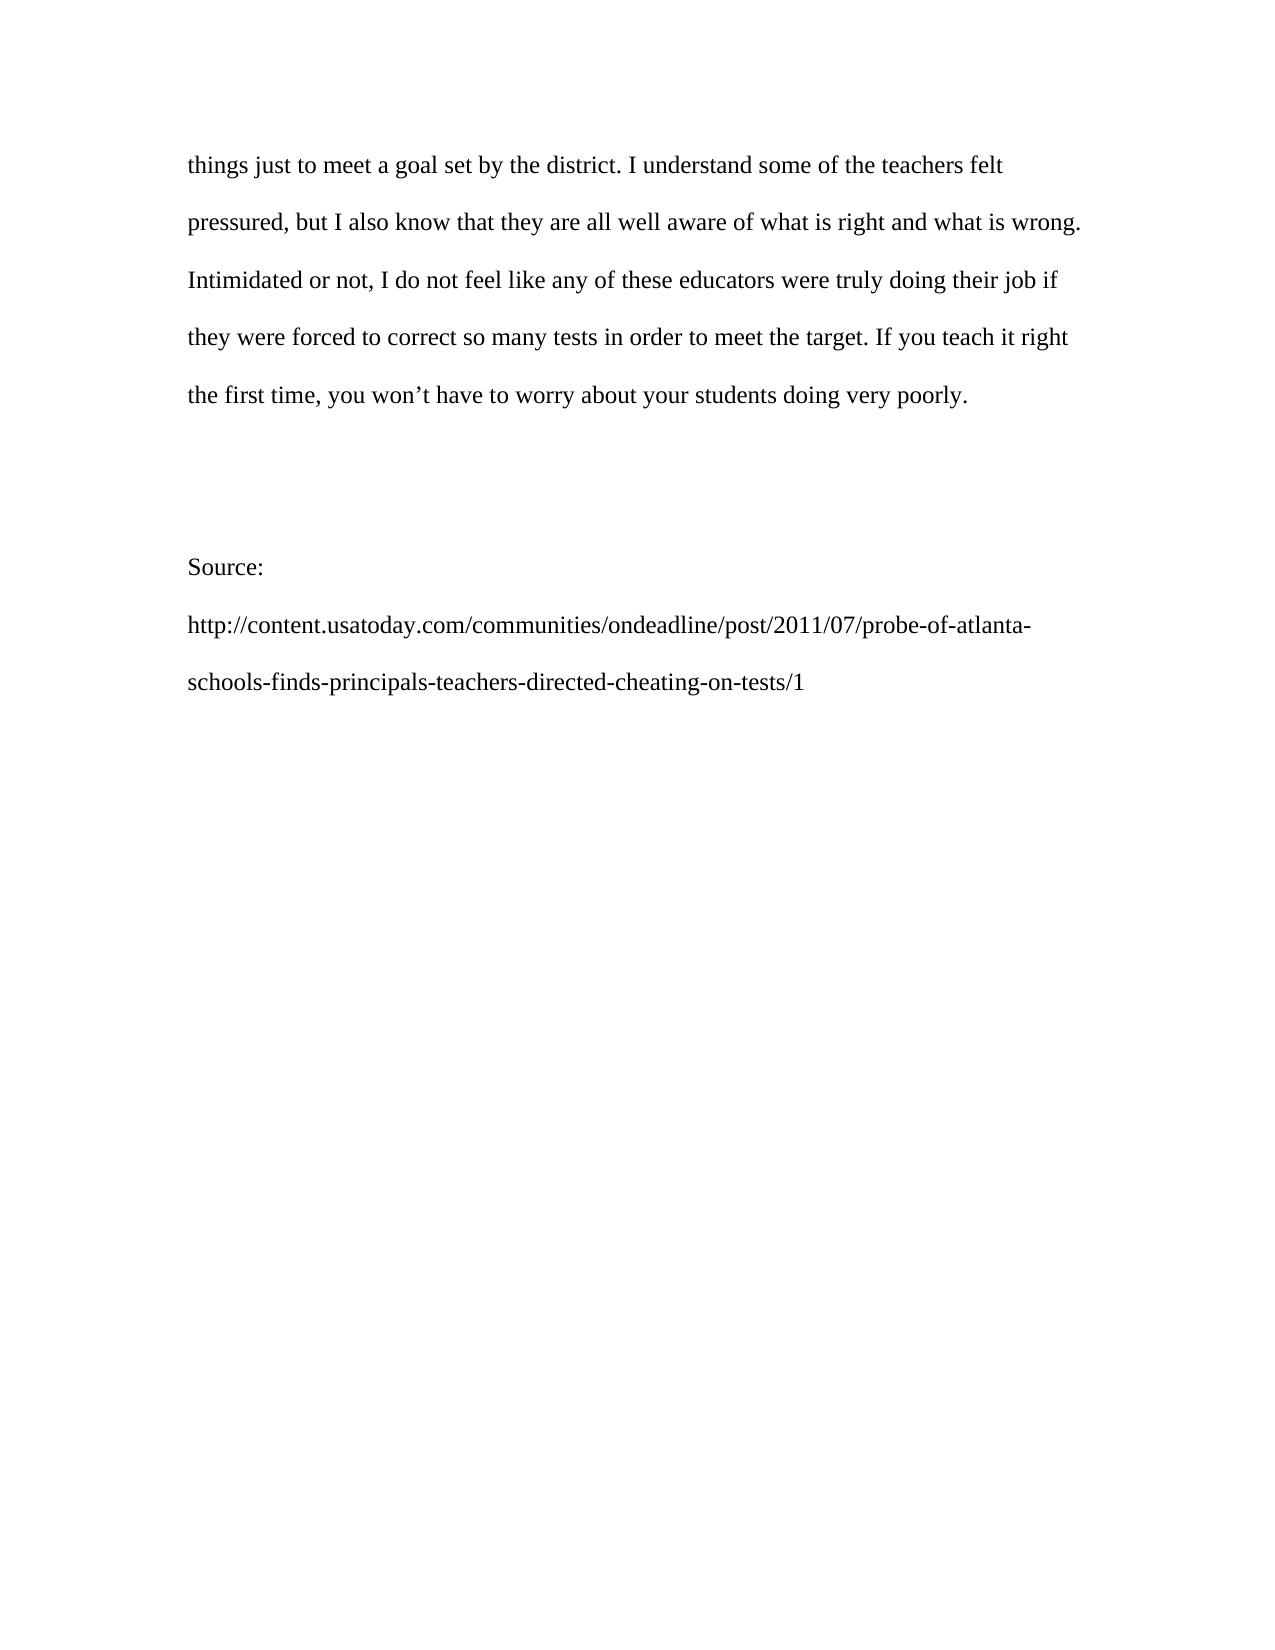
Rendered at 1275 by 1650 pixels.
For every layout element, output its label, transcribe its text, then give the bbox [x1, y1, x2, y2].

text Source: [187, 552, 1087, 581]
text http://content.usatoday.com/communities/ondeadline/post/2011/07/probe-of-atlanta-schools-finds-principals-teachers-directed-cheating-on-tests/1 [187, 610, 1087, 696]
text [187, 150, 1087, 409]
